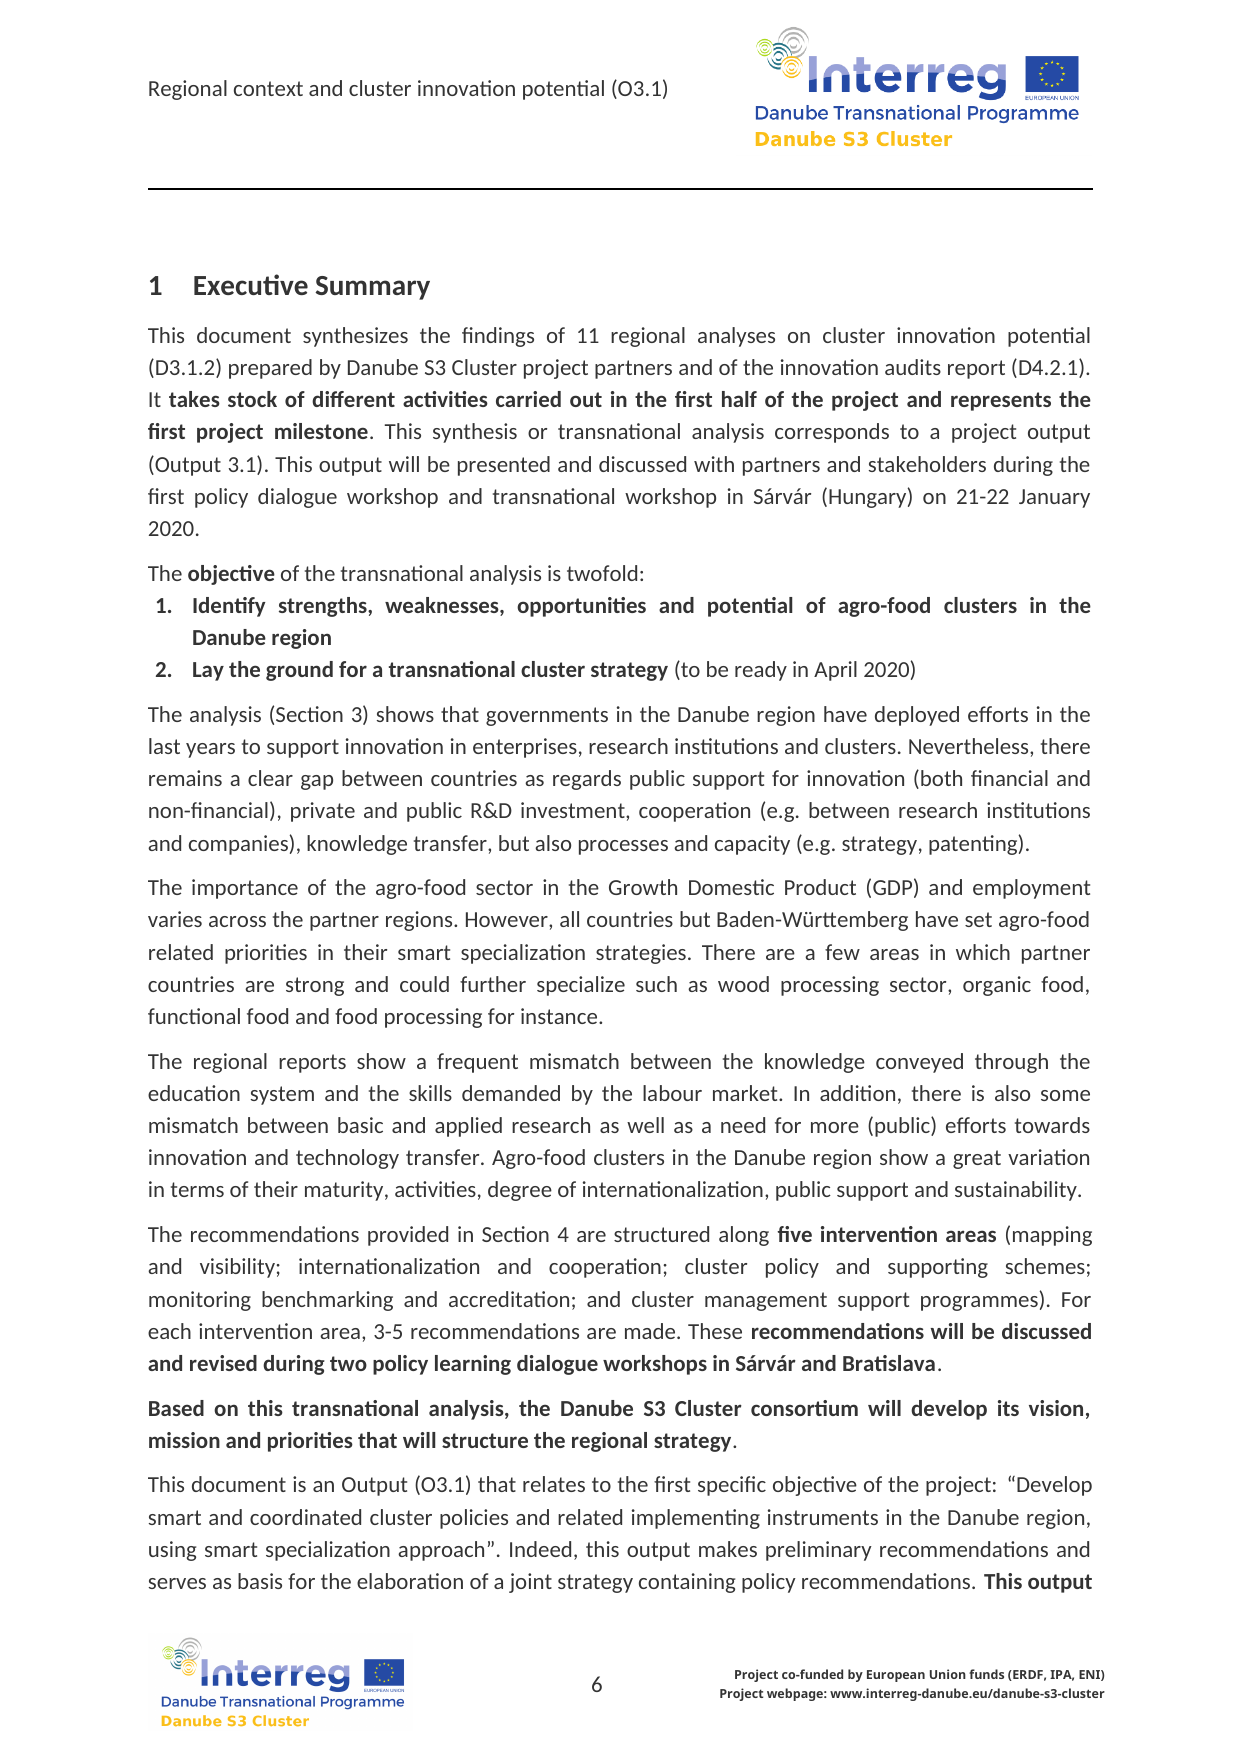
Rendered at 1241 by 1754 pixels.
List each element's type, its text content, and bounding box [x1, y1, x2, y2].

text The analysis (Section 3) shows that governments in the Danube region have deployed efforts in the last years to support innovation in enterprises, research institutions and clusters. Nevertheless, there remains a clear gap between countries as regards public support for innovation (both financial and non-financial), private and public R&D investment, cooperation (e.g. between research institutions and companies), knowledge transfer, but also processes and capacity (e.g. strategy, patenting). [148, 700, 1093, 857]
list Lay the ground for a transnational cluster strategy (to be ready in April 2020) [155, 655, 1093, 683]
list Identify strengths, weaknesses, opportunities and potential of agro-food clusters in the Danube region [155, 591, 1093, 651]
text The regional reports show a frequent mismatch between the knowledge conveyed through the education system and the skills demanded by the labour market. In addition, there is also some mismatch between basic and applied research as well as a need for more (public) efforts towards innovation and technology transfer. Agro-food clusters in the Danube region show a great variation in terms of their maturity, activities, degree of internationalization, public support and sustainability. [148, 1047, 1093, 1204]
subtitle Executive Summary [148, 267, 1093, 303]
text The objective of the transnational analysis is twofold: [148, 559, 1093, 587]
text The recommendations provided in Section 4 are structured along five intervention areas (mapping and visibility; internationalization and cooperation; cluster policy and supporting schemes; monitoring benchmarking and accreditation; and cluster management support programmes). For each intervention area, 3-5 recommendations are made. These recommendations will be discussed and revised during two policy learning dialogue workshops in Sárvár and Bratislava. [148, 1220, 1093, 1377]
text Based on this transnational analysis, the Danube S3 Cluster consortium will develop its vision, mission and priorities that will structure the regional strategy. [148, 1394, 1093, 1454]
picture [147, 1633, 414, 1731]
text The importance of the agro-food sector in the Growth Domestic Product (GDP) and employment varies across the partner regions. However, all countries but Baden-Württemberg have set agro-food related priorities in their smart specialization strategies. There are a few areas in which partner countries are strong and could further specialize such as wood processing sector, organic food, functional food and food processing for instance. [148, 873, 1093, 1030]
text This document synthesizes the findings of 11 regional analyses on cluster innovation potential (D3.1.2) prepared by Danube S3 Cluster project partners and of the innovation audits report (D4.2.1). It takes stock of different activities carried out in the first half of the project and represents the first project milestone. This synthesis or transnational analysis corresponds to a project output (Output 3.1). This output will be presented and discussed with partners and stakeholders during the first policy dialogue workshop and transnational workshop in Sárvár (Hungary) on 21-22 January 2020. [148, 321, 1093, 542]
picture [736, 21, 1093, 156]
